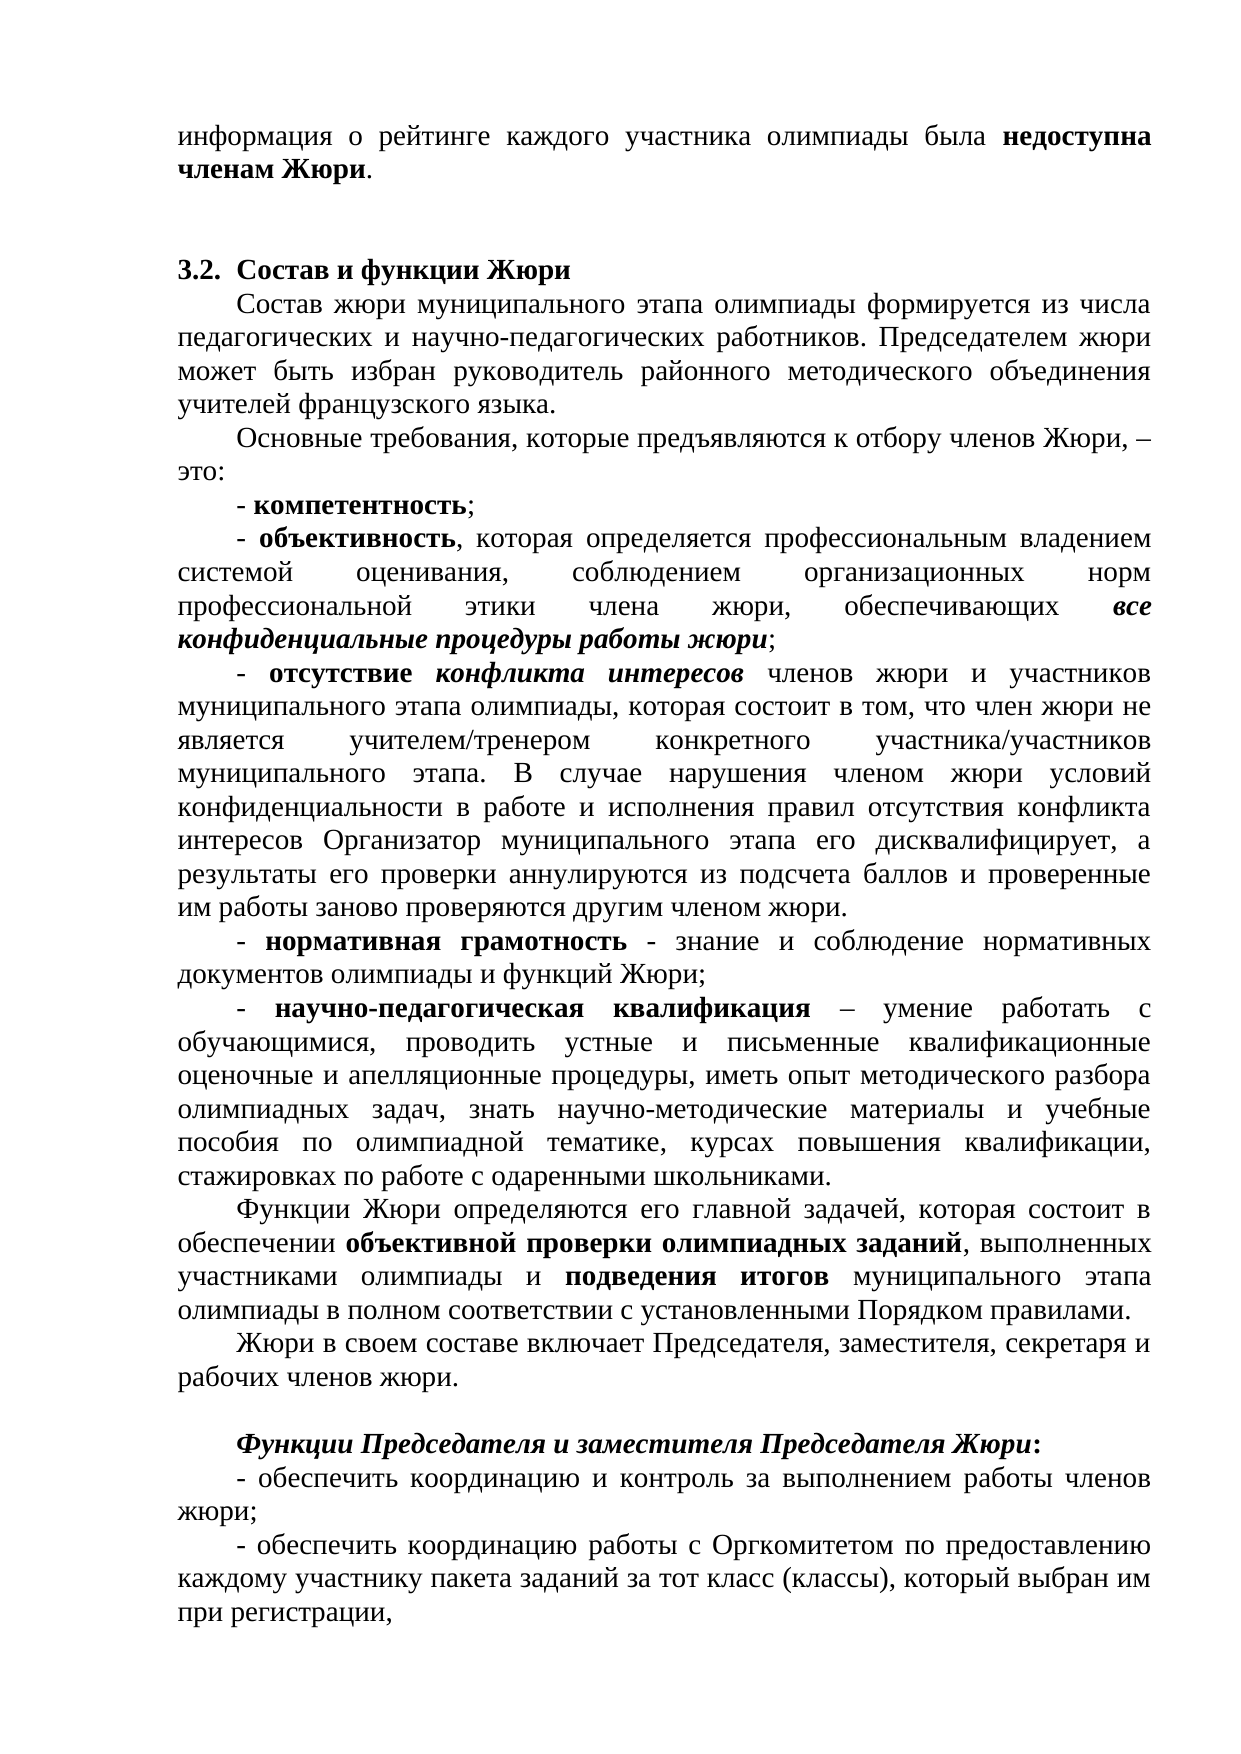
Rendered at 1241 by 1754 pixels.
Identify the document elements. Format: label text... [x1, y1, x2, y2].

text Функции Жюри определяются его главной задачей, которая состоит в обеспечении объективной проверки олимпиадных заданий, выполненных участниками олимпиады и подведения итогов муниципального этапа олимпиады в полном соответствии с установленными Порядком правилами. [177, 1191, 1152, 1326]
text Функции Председателя и заместителя Председателя Жюри: [177, 1426, 1152, 1460]
list Состав и функции Жюри [177, 252, 1152, 286]
text - обеспечить координацию работы с Оргкомитетом по предоставлению каждому участнику пакета заданий за тот класс (классы), который выбран им при регистрации, [177, 1527, 1152, 1627]
text - отсутствие конфликта интересов членов жюри и участников муниципального этапа олимпиады, которая состоит в том, что член жюри не является учителем/тренером конкретного участника/участников муниципального этапа. В случае нарушения членом жюри условий конфиденциальности в работе и исполнения правил отсутствия конфликта интересов Организатор муниципального этапа его дисквалифицирует, а результаты его проверки аннулируются из подсчета баллов и проверенные им работы заново проверяются другим членом жюри. [177, 655, 1152, 923]
text - объективность, которая определяется профессиональным владением системой оценивания, соблюдением организационных норм профессиональной этики члена жюри, обеспечивающих все конфиденциальные процедуры работы жюри; [177, 521, 1152, 655]
text - обеспечить координацию и контроль за выполнением работы членов жюри; [177, 1460, 1152, 1527]
text - научно-педагогическая квалификация – умение работать с обучающимися, проводить устные и письменные квалификационные оценочные и апелляционные процедуры, иметь опыт методического разбора олимпиадных задач, знать научно-методические материалы и учебные пособия по олимпиадной тематике, курсах повышения квалификации, стажировках по работе с одаренными школьниками. [177, 990, 1152, 1191]
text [177, 118, 1152, 185]
text Состав жюри муниципального этапа олимпиады формируется из числа педагогических и научно-педагогических работников. Председателем жюри может быть избран руководитель районного методического объединения учителей французского языка. [177, 286, 1152, 420]
text - компетентность; [177, 487, 1152, 521]
text - нормативная грамотность - знание и соблюдение нормативных документов олимпиады и функций Жюри; [177, 923, 1152, 990]
text Жюри в своем составе включает Председателя, заместителя, секретаря и рабочих членов жюри. [177, 1326, 1152, 1393]
text Основные требования, которые предъявляются к отбору членов Жюри, – это: [177, 420, 1152, 487]
